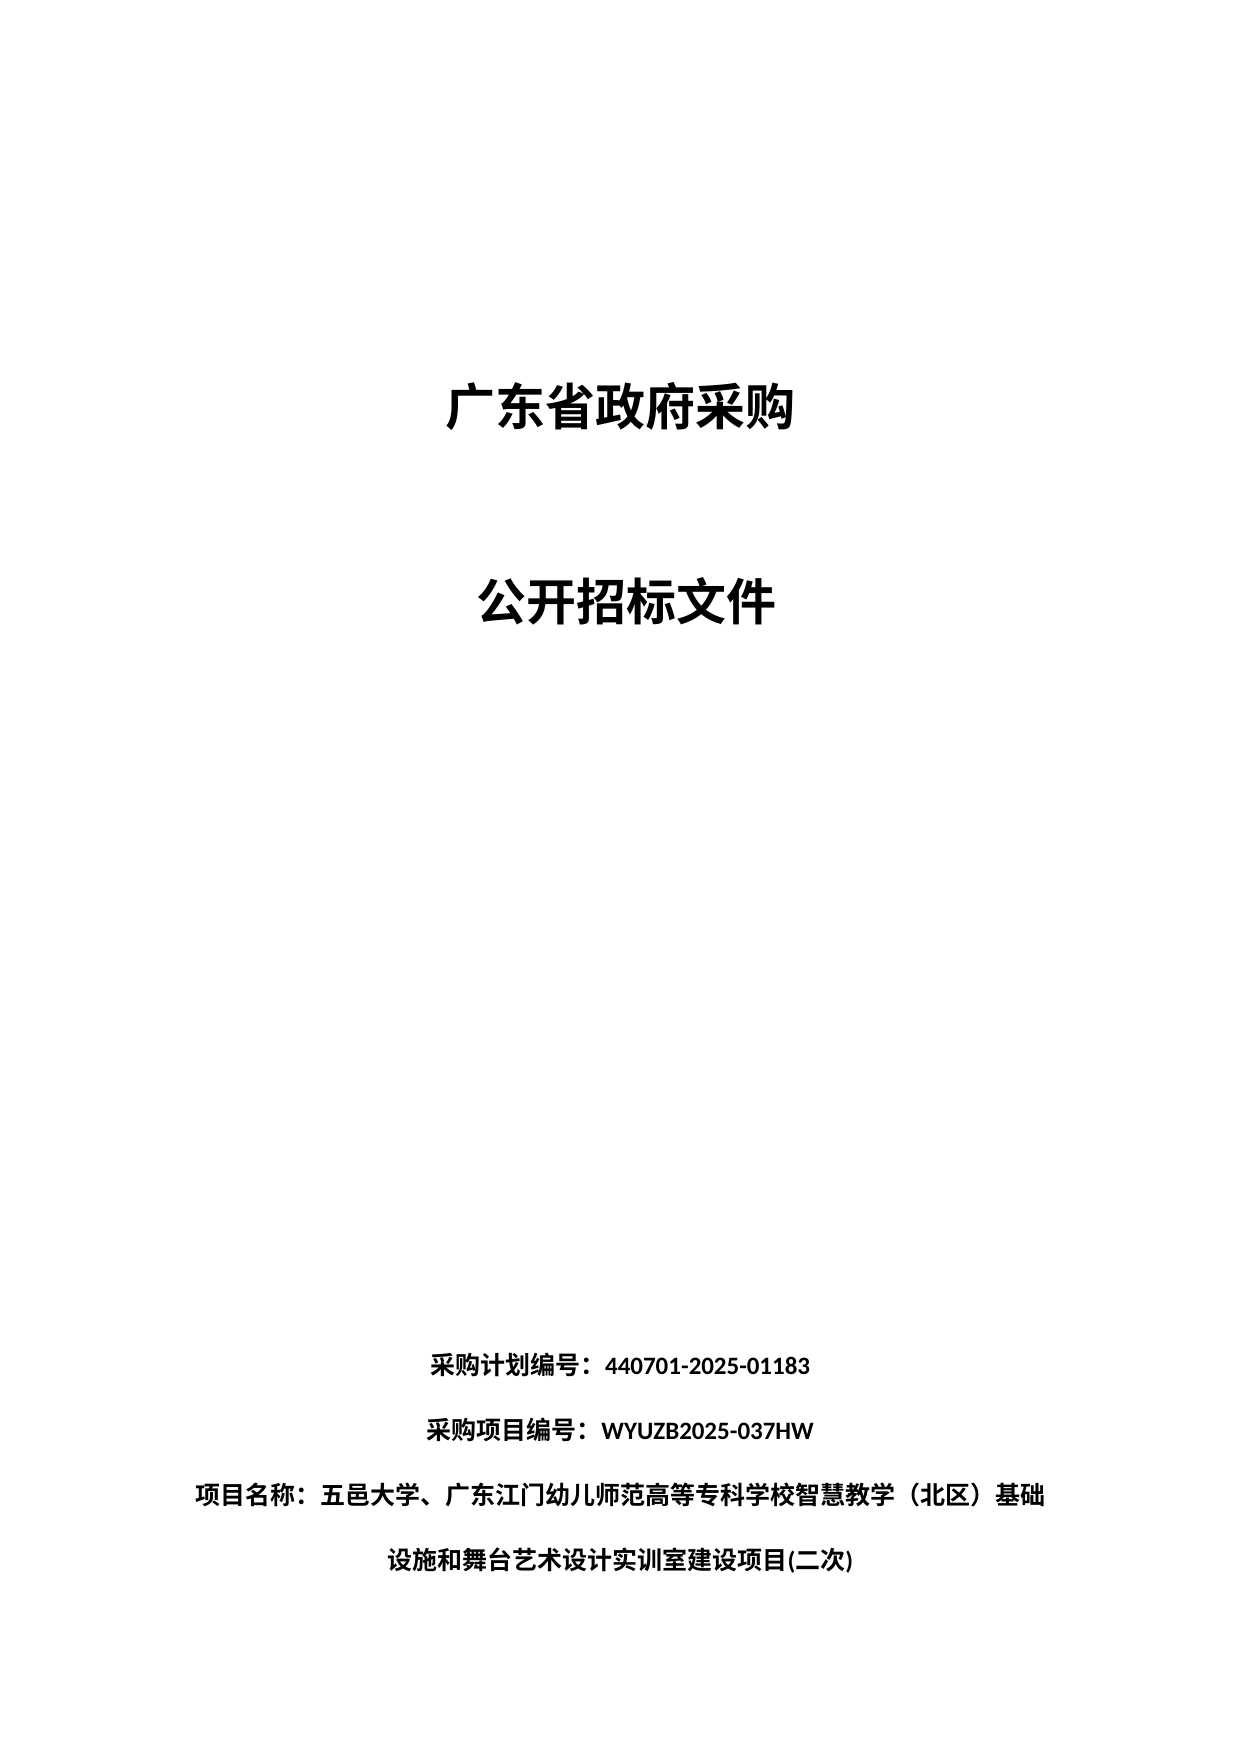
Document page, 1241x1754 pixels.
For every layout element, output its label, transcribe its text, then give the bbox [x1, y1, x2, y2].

text 项目名称：五邑大学、广东江门幼儿师范高等专科学校智慧教学（北区）基础设施和舞台艺术设计实训室建设项目(二次) [187, 1462, 1053, 1592]
text 采购项目编号：WYUZB2025-037HW [187, 1397, 1053, 1462]
text 公开招标文件 [187, 552, 1053, 1332]
text 广东省政府采购 [187, 357, 1053, 454]
text 采购计划编号：440701-2025-01183 [187, 1332, 1053, 1397]
